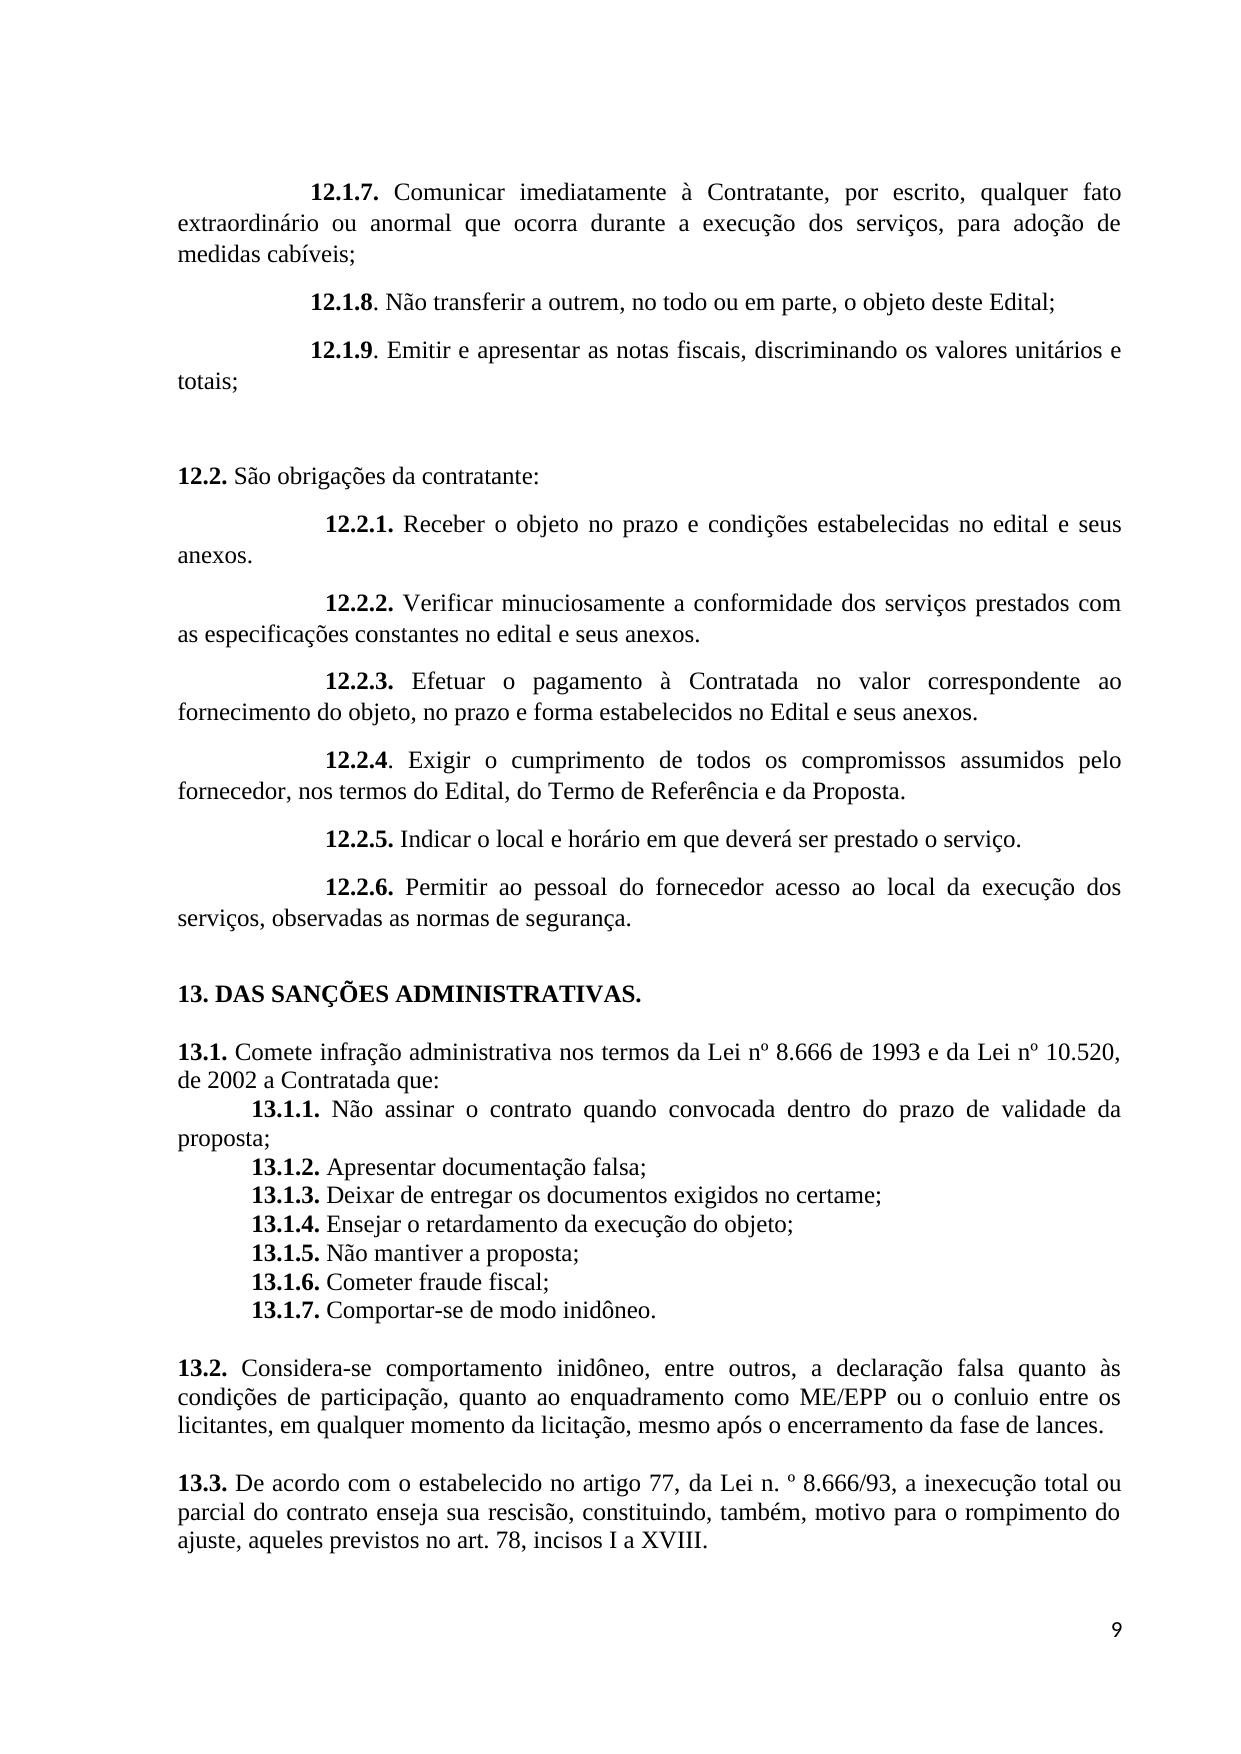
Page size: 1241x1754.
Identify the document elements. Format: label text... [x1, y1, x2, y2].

text 12.1.8. Não transferir a outrem, no todo ou em parte, o objeto deste Edital; [177, 287, 1122, 316]
text 12.2.4. Exigir o cumprimento de todos os compromissos assumidos pelo fornecedor, nos termos do Edital, do Termo de Referência e da Proposta. [177, 745, 1122, 805]
text 13.1. Comete infração administrativa nos termos da Lei nº 8.666 de 1993 e da Lei nº 10.520, de 2002 a Contratada que: [177, 1037, 1122, 1094]
text 13.1.4. Ensejar o retardamento da execução do objeto; [177, 1209, 1122, 1238]
text 12.2.5. Indicar o local e horário em que deverá ser prestado o serviço. [177, 824, 1122, 853]
text 13.3. De acordo com o estabelecido no artigo 77, da Lei n. º 8.666/93, a inexecução total ou parcial do contrato enseja sua rescisão, constituindo, também, motivo para o rompimento do ajuste, aqueles previstos no art. 78, incisos I a XVIII. [177, 1468, 1122, 1554]
text 12.2. São obrigações da contratante: [177, 461, 1122, 490]
text 13.1.1. Não assinar o contrato quando convocada dentro do prazo de validade da proposta; [177, 1094, 1122, 1152]
text 13.1.3. Deixar de entregar os documentos exigidos no certame; [177, 1180, 1122, 1209]
text 12.2.1. Receber o objeto no prazo e condições estabelecidas no edital e seus anexos. [177, 509, 1122, 569]
text 12.2.2. Verificar minuciosamente a conformidade dos serviços prestados com as especificações constantes no edital e seus anexos. [177, 588, 1122, 647]
text 13.1.6. Cometer fraude fiscal; [177, 1267, 1122, 1295]
text 12.2.6. Permitir ao pessoal do fornecedor acesso ao local da execução dos serviços, observadas as normas de segurança. [177, 872, 1122, 931]
text 12.1.7. Comunicar imediatamente à Contratante, por escrito, qualquer fato extraordinário ou anormal que ocorra durante a execução dos serviços, para adoção de medidas cabíveis; [177, 177, 1122, 268]
text 13. DAS SANÇÕES ADMINISTRATIVAS. [177, 979, 1122, 1008]
text 13.1.2. Apresentar documentação falsa; [177, 1152, 1122, 1180]
text 12.1.9. Emitir e apresentar as notas fiscais, discriminando os valores unitários e totais; [177, 335, 1122, 394]
text 13.1.7. Comportar-se de modo inidôneo. [177, 1295, 1122, 1324]
text 12.2.3. Efetuar o pagamento à Contratada no valor correspondente ao fornecimento do objeto, no prazo e forma estabelecidos no Edital e seus anexos. [177, 666, 1122, 726]
text 13.2. Considera-se comportamento inidôneo, entre outros, a declaração falsa quanto às condições de participação, quanto ao enquadramento como ME/EPP ou o conluio entre os licitantes, em qualquer momento da licitação, mesmo após o encerramento da fase de lances. [177, 1353, 1122, 1439]
text 13.1.5. Não mantiver a proposta; [177, 1238, 1122, 1267]
